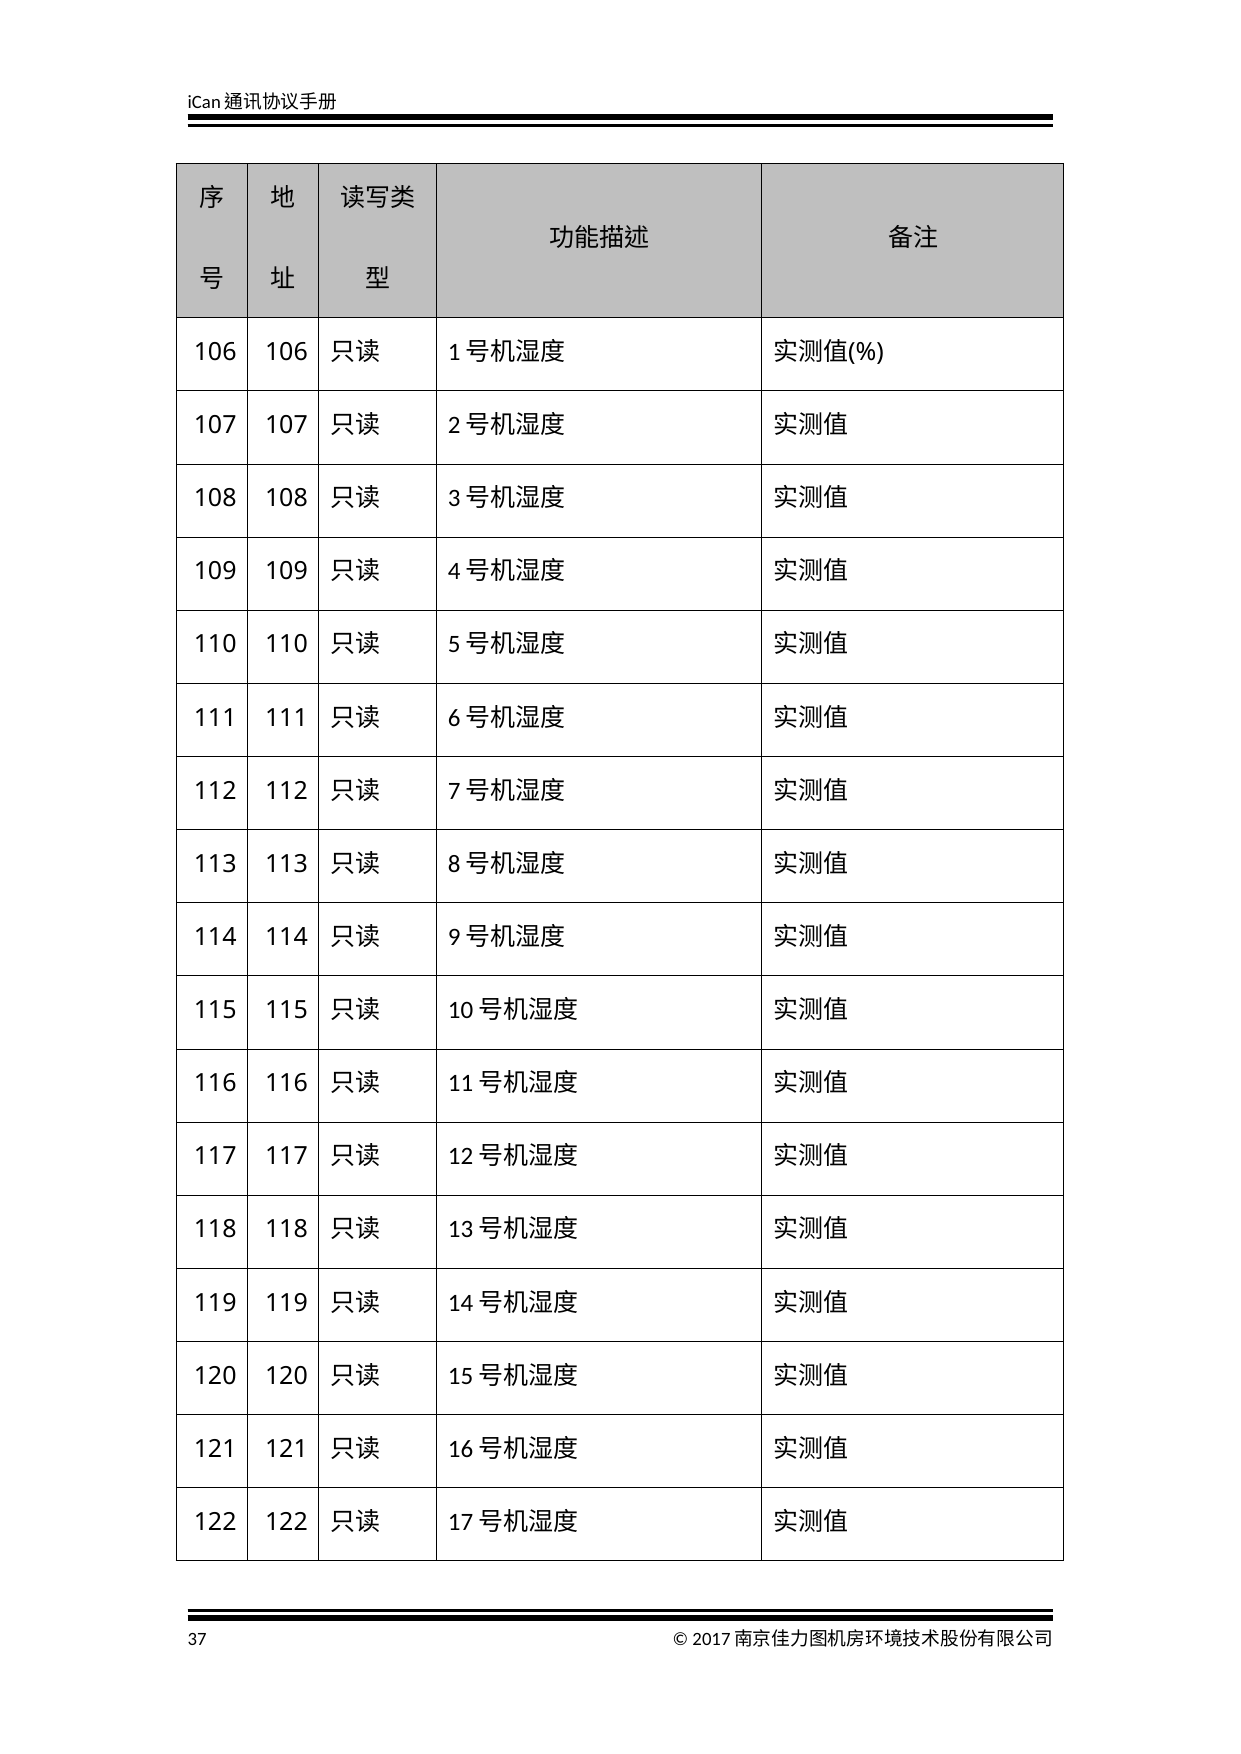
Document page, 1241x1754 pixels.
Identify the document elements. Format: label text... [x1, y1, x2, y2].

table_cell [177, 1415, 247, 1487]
table_cell 只读 [319, 465, 436, 537]
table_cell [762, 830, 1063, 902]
table_cell 1号机湿度 [437, 318, 761, 390]
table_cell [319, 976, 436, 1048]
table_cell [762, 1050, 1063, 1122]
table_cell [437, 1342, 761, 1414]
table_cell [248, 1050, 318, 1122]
table_cell 6号机湿度 [437, 684, 761, 756]
table_cell 109 [248, 538, 318, 610]
table_cell 只读 [319, 318, 436, 390]
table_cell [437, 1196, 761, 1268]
table_cell 4号机湿度 [437, 538, 761, 610]
table_cell 实测值 [762, 465, 1063, 537]
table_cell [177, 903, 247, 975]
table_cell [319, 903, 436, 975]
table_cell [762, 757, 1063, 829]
table_cell 106 [248, 318, 318, 390]
table_cell 只读 [319, 538, 436, 610]
table_cell 3号机湿度 [437, 465, 761, 537]
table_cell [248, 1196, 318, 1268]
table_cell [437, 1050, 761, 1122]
table_cell 112 [248, 757, 318, 829]
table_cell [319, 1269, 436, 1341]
table_cell 5号机湿度 [437, 611, 761, 683]
table_cell 2号机湿度 [437, 391, 761, 463]
table_cell 109 [177, 538, 247, 610]
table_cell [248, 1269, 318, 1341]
table_cell 108 [248, 465, 318, 537]
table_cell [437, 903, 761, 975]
table_cell 110 [248, 611, 318, 683]
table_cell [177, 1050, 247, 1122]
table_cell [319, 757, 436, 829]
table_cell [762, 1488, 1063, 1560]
table_cell 110 [177, 611, 247, 683]
table_header 读写类型 [319, 164, 436, 317]
table_cell 只读 [319, 684, 436, 756]
table_header 备注 [762, 164, 1063, 317]
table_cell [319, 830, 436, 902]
table_cell 只读 [319, 391, 436, 463]
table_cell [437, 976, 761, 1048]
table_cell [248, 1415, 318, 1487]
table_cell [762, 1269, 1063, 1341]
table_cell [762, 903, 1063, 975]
table_cell 111 [177, 684, 247, 756]
table_cell 106 [177, 318, 247, 390]
table_cell 实测值 [762, 611, 1063, 683]
table_cell 108 [177, 465, 247, 537]
table_cell 实测值 [762, 684, 1063, 756]
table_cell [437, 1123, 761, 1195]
table_cell 实测值(%) [762, 318, 1063, 390]
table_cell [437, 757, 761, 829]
table_cell 107 [177, 391, 247, 463]
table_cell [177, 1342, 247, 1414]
table_cell 107 [248, 391, 318, 463]
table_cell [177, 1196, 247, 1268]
table_header 序号 [177, 164, 247, 317]
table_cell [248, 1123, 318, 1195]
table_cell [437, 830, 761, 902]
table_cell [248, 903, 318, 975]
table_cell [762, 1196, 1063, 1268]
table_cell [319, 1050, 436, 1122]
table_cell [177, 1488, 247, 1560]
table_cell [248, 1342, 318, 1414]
table_header 功能描述 [437, 164, 761, 317]
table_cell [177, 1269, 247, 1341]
table_cell 只读 [319, 611, 436, 683]
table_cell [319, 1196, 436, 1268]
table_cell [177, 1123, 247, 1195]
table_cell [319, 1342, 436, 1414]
table_cell 111 [248, 684, 318, 756]
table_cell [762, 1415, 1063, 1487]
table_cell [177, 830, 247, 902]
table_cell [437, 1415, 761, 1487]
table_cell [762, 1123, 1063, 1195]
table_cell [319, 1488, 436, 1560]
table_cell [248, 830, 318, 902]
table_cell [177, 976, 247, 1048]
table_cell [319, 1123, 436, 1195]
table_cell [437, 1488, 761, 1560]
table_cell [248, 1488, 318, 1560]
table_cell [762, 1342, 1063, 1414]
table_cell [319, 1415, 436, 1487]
table_cell 112 [177, 757, 247, 829]
table_cell 实测值 [762, 391, 1063, 463]
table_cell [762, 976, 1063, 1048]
table_cell 实测值 [762, 538, 1063, 610]
table_header 地址 [248, 164, 318, 317]
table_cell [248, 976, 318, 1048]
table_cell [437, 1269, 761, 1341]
